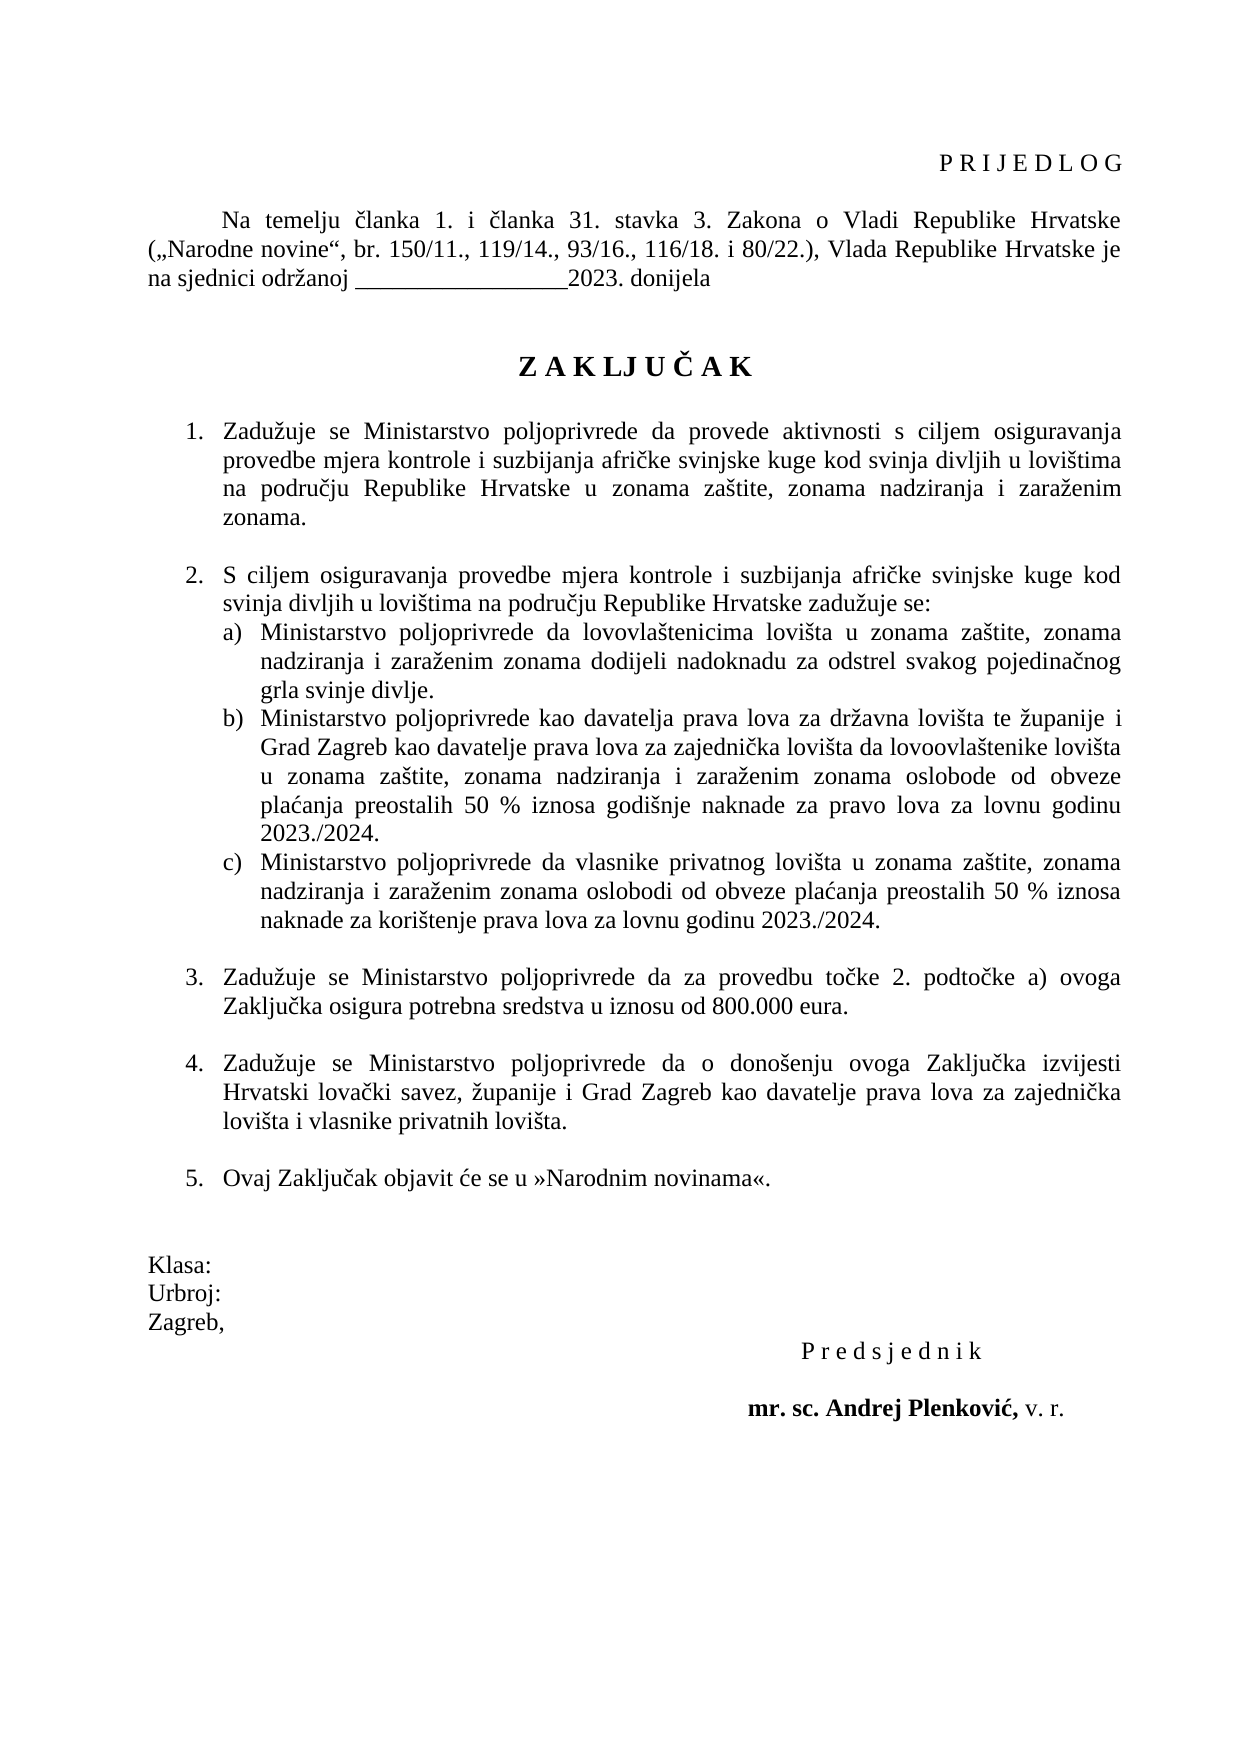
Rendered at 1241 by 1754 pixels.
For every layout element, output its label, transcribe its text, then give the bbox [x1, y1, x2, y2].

list Zadužuje se Ministarstvo poljoprivrede da o donošenju ovoga Zaključka izvijesti Hrvatski lovački savez, županije i Grad Zagreb kao davatelje prava lova za zajednička lovišta i vlasnike privatnih lovišta. [185, 1048, 1122, 1135]
text Z A K LJ U Č A K [148, 349, 1122, 382]
text Urbroj: [148, 1278, 1122, 1307]
list Zadužuje se Ministarstvo poljoprivrede da za provedbu točke 2. podtočke a) ovoga Zaključka osigura potrebna sredstva u iznosu od 800.000 eura. [185, 962, 1122, 1020]
list Ministarstvo poljoprivrede da lovovlaštenicima lovišta u zonama zaštite, zonama nadziranja i zaraženim zonama dodijeli nadoknadu za odstrel svakog pojedinačnog grla svinje divlje. [223, 617, 1122, 703]
text Zagreb, [148, 1307, 1122, 1336]
text mr. sc. Andrej Plenković, v. r. [148, 1393, 1122, 1422]
text Klasa: [148, 1250, 1122, 1278]
list Ministarstvo poljoprivrede da vlasnike privatnog lovišta u zonama zaštite, zonama nadziranja i zaraženim zonama oslobodi od obveze plaćanja preostalih 50 % iznosa naknade za korištenje prava lova za lovnu godinu 2023./2024. [223, 847, 1122, 933]
list Zadužuje se Ministarstvo poljoprivrede da provede aktivnosti s ciljem osiguravanja provedbe mjera kontrole i suzbijanja afričke svinjske kuge kod svinja divljih u lovištima na području Republike Hrvatske u zonama zaštite, zonama nadziranja i zaraženim zonama. [185, 416, 1122, 531]
list S ciljem osiguravanja provedbe mjera kontrole i suzbijanja afričke svinjske kuge kod svinja divljih u lovištima na području Republike Hrvatske zadužuje se: [185, 560, 1122, 617]
list Ministarstvo poljoprivrede kao davatelja prava lova za državna lovišta te županije i Grad Zagreb kao davatelje prava lova za zajednička lovišta da lovoovlaštenike lovišta u zonama zaštite, zonama nadziranja i zaraženim zonama oslobode od obveze plaćanja preostalih 50 % iznosa godišnje naknade za pravo lova za lovnu godinu 2023./2024. [223, 703, 1122, 847]
list Ovaj Zaključak objavit će se u »Narodnim novinama«. [185, 1163, 1122, 1192]
text P R I J E D L O G [148, 148, 1122, 176]
text P r e d s j e d n i k [738, 1336, 1122, 1365]
text Na temelju članka 1. i članka 31. stavka 3. Zakona o Vladi Republike Hrvatske („Narodne novine“, br. 150/11., 119/14., 93/16., 116/18. i 80/22.), Vlada Republike Hrvatske je na sjednici održanoj _________________2023. donijela [148, 205, 1122, 291]
